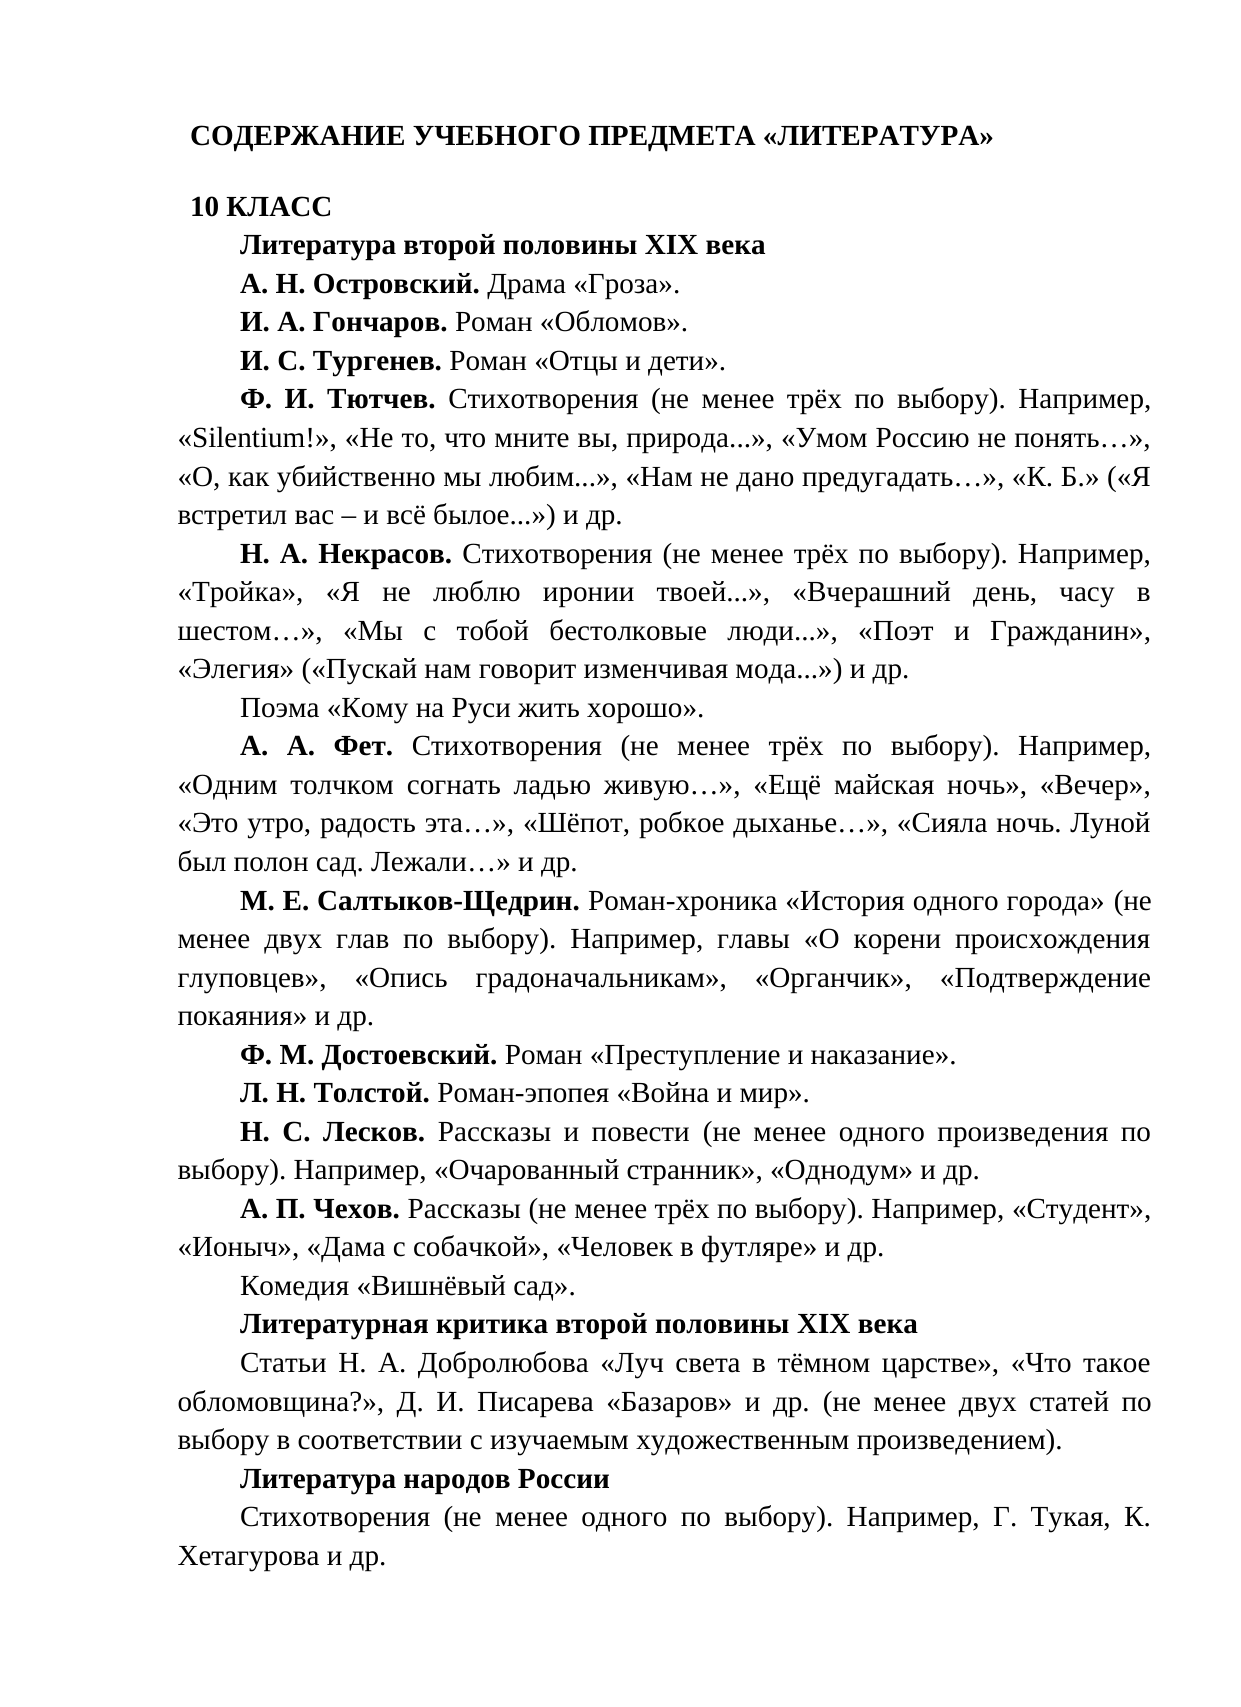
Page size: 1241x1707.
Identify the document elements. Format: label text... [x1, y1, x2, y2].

text Ф. М. Достоевский. Роман «Преступление и наказание». [177, 1037, 1152, 1070]
text Н. С. Лесков. Рассказы и повести (не менее одного произведения по выбору). Например, «Очарованный странник», «Однодум» и др. [177, 1114, 1152, 1186]
text А. П. Чехов. Рассказы (не менее трёх по выбору). Например, «Студент», «Ионыч», «Дама с собачкой», «Человек в футляре» и др. [177, 1191, 1152, 1263]
text А. А. Фет. Стихотворения (не менее трёх по выбору). Например, «Одним толчком согнать ладью живую…», «Ещё майская ночь», «Вечер», «Это утро, радость эта…», «Шёпот, робкое дыханье…», «Сияла ночь. Луной был полон сад. Лежали…» и др. [177, 728, 1152, 878]
text И. С. Тургенев. Роман «Отцы и дети». [177, 343, 1152, 377]
text 10 КЛАСС [190, 189, 1152, 222]
text Ф. И. Тютчев. Стихотворения (не менее трёх по выбору). Например, «Silentium!», «Не то, что мните вы, природа...», «Умом Россию не понять…», «О, как убийственно мы любим...», «Нам не дано предугадать…», «К. Б.» («Я встретил вас – и всё былое...») и др. [177, 382, 1152, 531]
text Литература народов России [177, 1461, 1152, 1494]
text Статьи H. А. Добролюбова «Луч света в тёмном царстве», «Что такое обломовщина?», Д. И. Писарева «Базаров» и др. (не менее двух статей по выбору в соответствии с изучаемым художественным произведением). [177, 1345, 1152, 1456]
text А. Н. Островский. Драма «Гроза». [177, 266, 1152, 299]
text СОДЕРЖАНИЕ УЧЕБНОГО ПРЕДМЕТА «ЛИТЕРАТУРА» [190, 118, 1152, 152]
text Комедия «Вишнёвый сад». [177, 1268, 1152, 1302]
text Стихотворения (не менее одного по выбору). Например, Г. Тукая, К. Хетагурова и др. [177, 1499, 1152, 1571]
text Литература второй половины XIX века [177, 227, 1152, 261]
text И. А. Гончаров. Роман «Обломов». [177, 304, 1152, 338]
text Поэма «Кому на Руси жить хорошо». [177, 690, 1152, 723]
text М. Е. Салтыков-Щедрин. Роман-хроника «История одного города» (не менее двух глав по выбору). Например, главы «О корени происхождения глуповцев», «Опись градоначальникам», «Органчик», «Подтверждение покаяния» и др. [177, 883, 1152, 1032]
text Н. А. Некрасов. Стихотворения (не менее трёх по выбору). Например, «Тройка», «Я не люблю иронии твоей...», «Вчерашний день, часу в шестом…», «Мы с тобой бестолковые люди...», «Поэт и Гражданин», «Элегия» («Пускай нам говорит изменчивая мода...») и др. [177, 536, 1152, 685]
text Л. Н. Толстой. Роман-эпопея «Война и мир». [177, 1075, 1152, 1109]
text Литературная критика второй половины XIX века [177, 1307, 1152, 1340]
